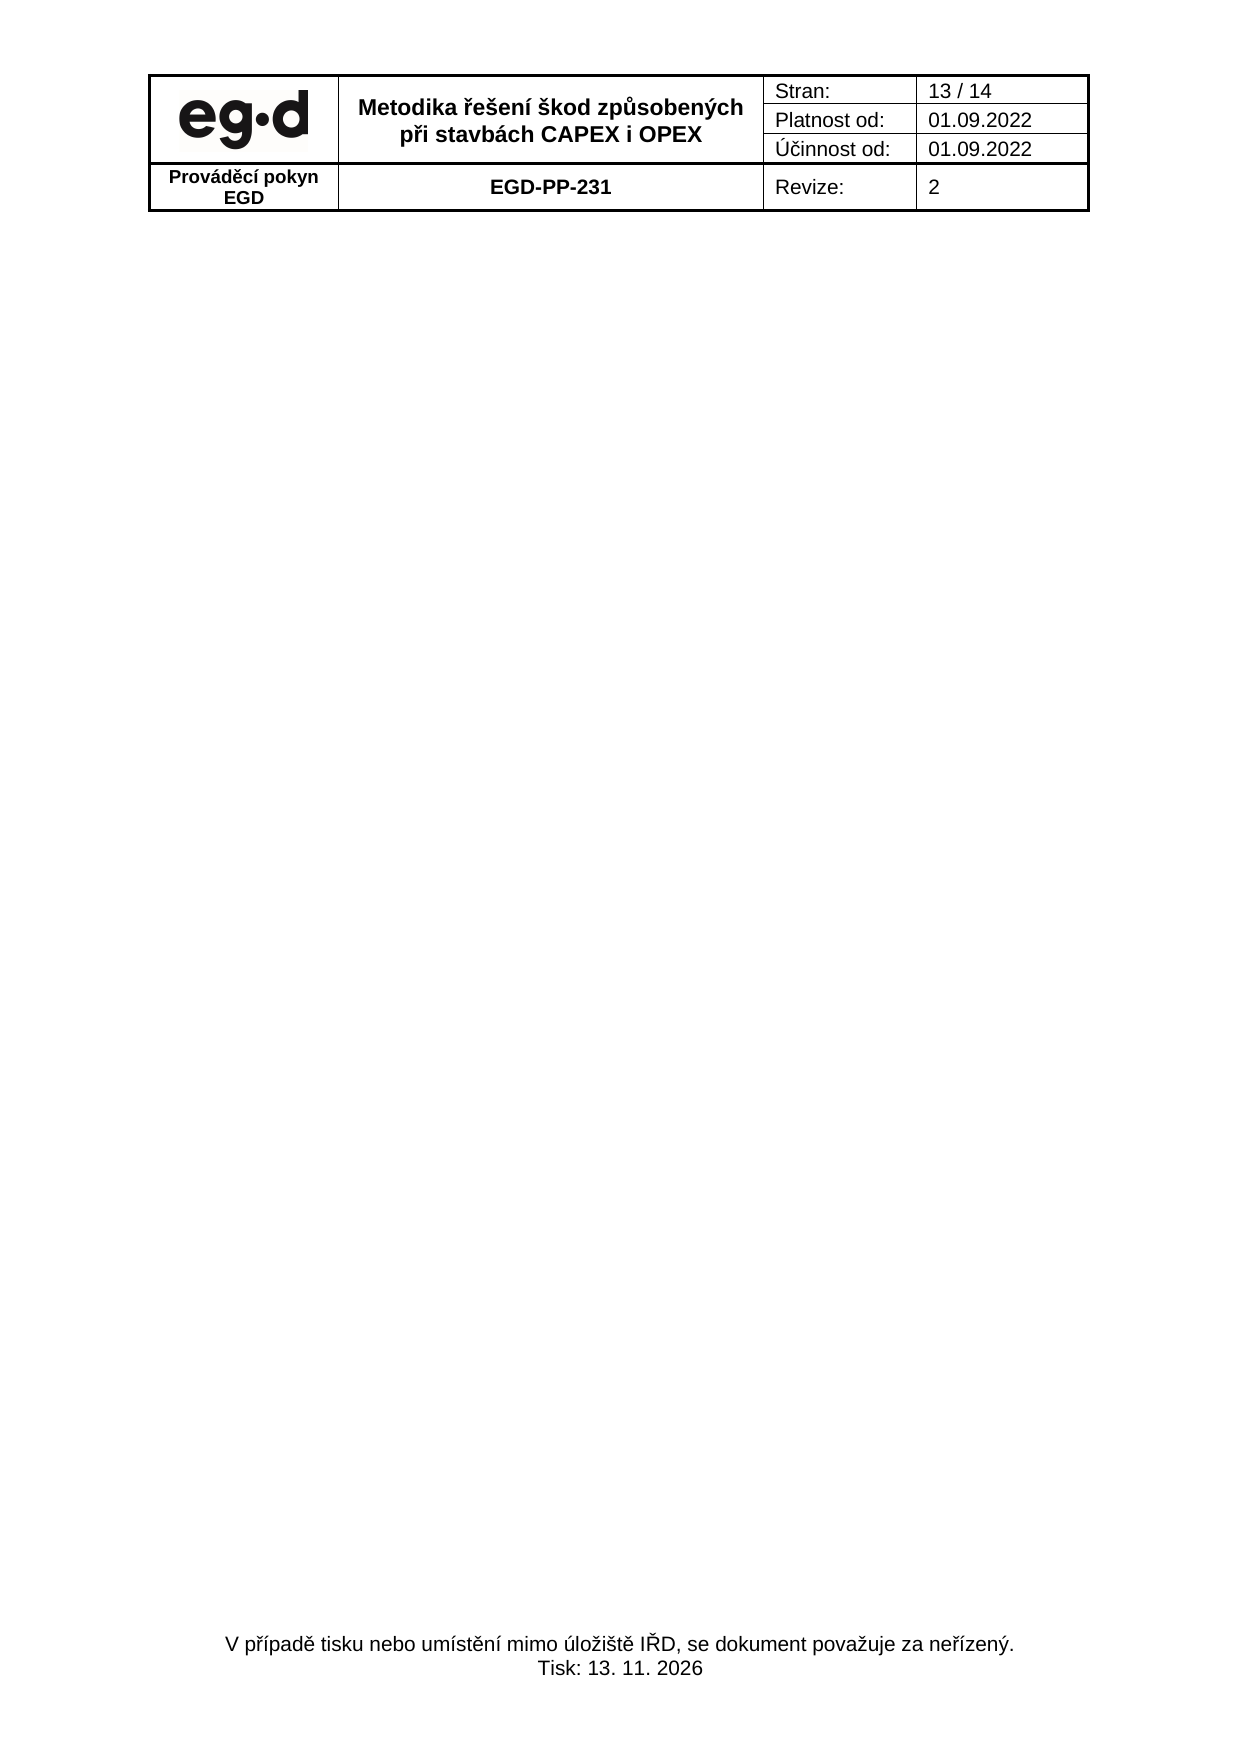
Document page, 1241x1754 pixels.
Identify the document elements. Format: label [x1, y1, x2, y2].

picture [179, 90, 308, 152]
